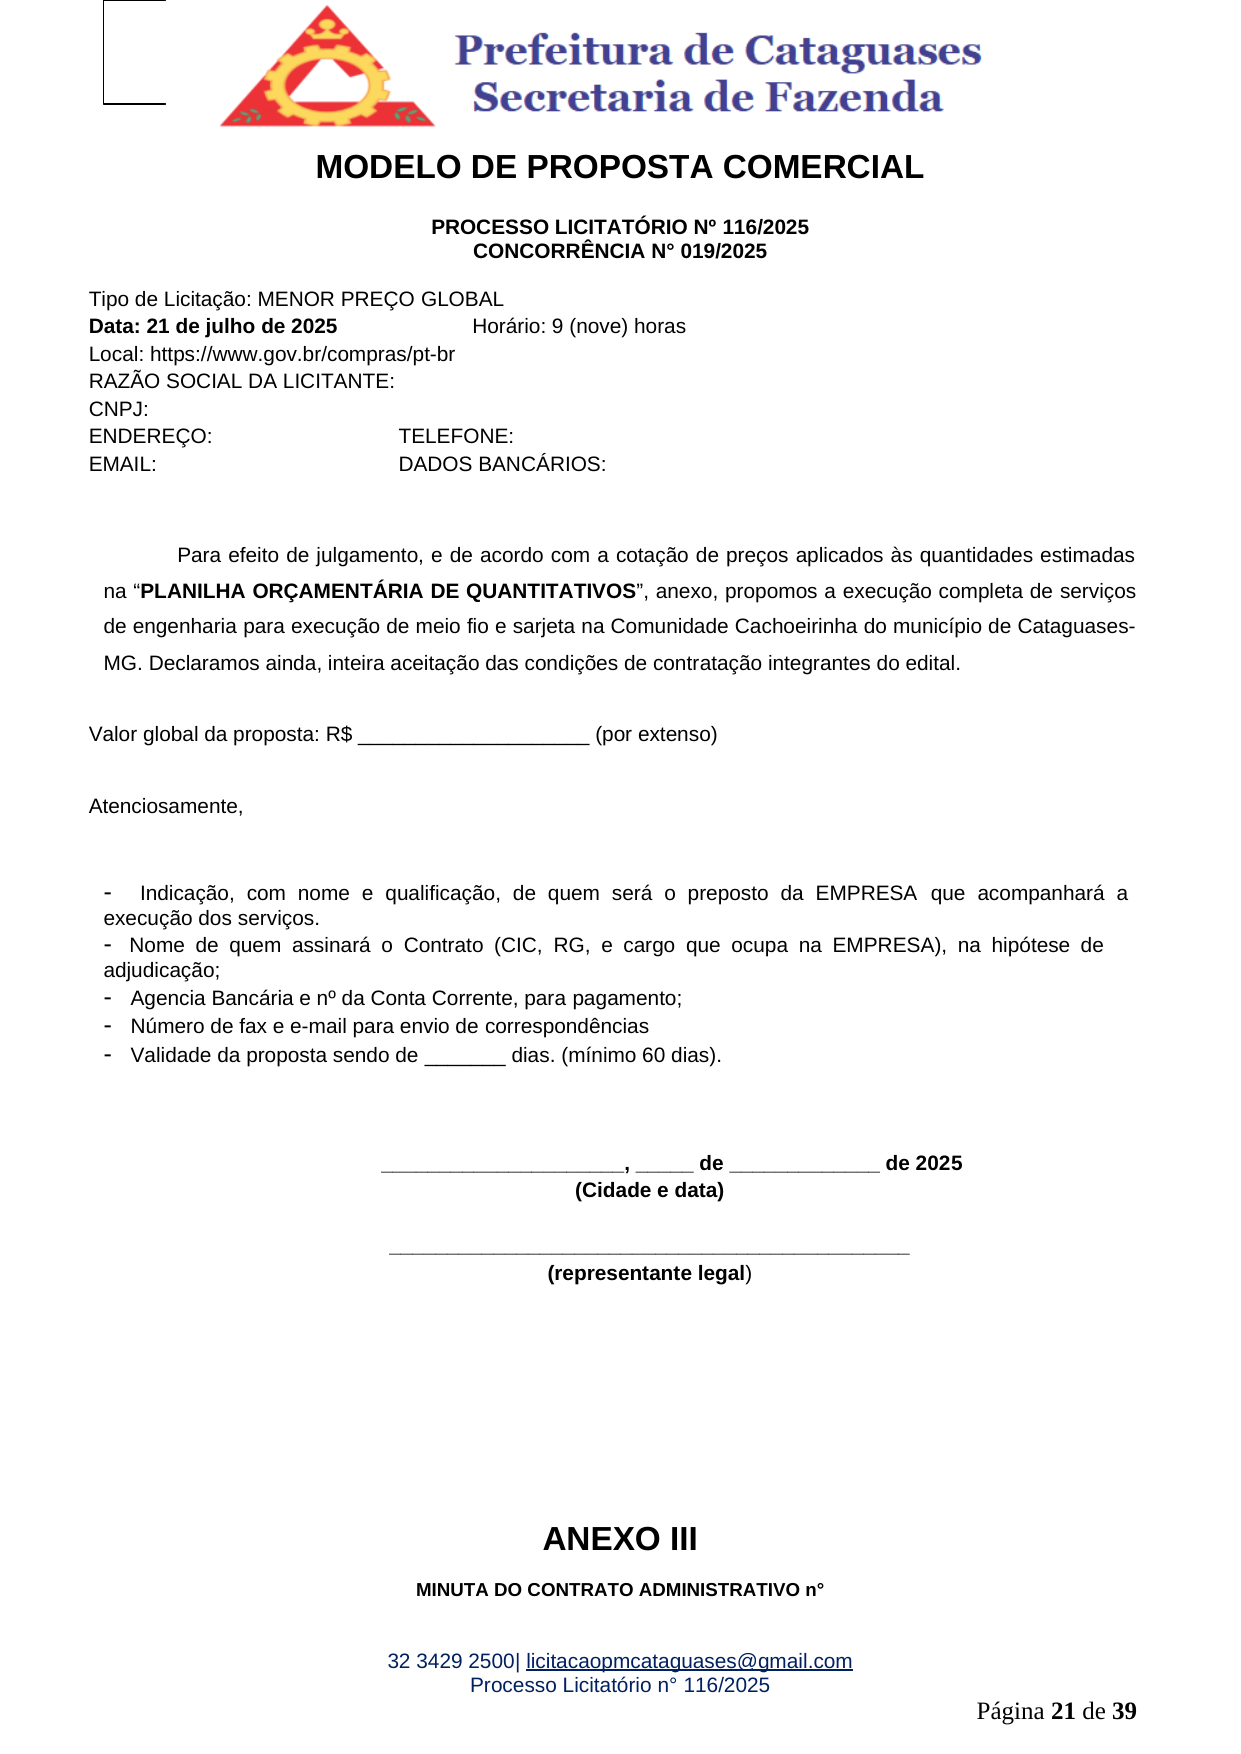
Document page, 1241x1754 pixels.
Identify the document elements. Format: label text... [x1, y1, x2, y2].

text ANEXO III [103, 1518, 1137, 1557]
list Validade da proposta sendo de _______ dias. (mínimo 60 dias). [103, 1039, 1137, 1068]
text MINUTA DO CONTRATO ADMINISTRATIVO n° [103, 1578, 1137, 1600]
text CONCORRÊNCIA N° 019/2025 [103, 239, 1137, 263]
text MODELO DE PROPOSTA COMERCIAL [103, 147, 1137, 186]
text Valor global da proposta: R$ ____________________ (por extenso) [88, 722, 1137, 746]
text (representante legal) [103, 1260, 1137, 1284]
text CNPJ: [88, 397, 1137, 421]
text Para efeito de julgamento, e de acordo com a cotação de preços aplicados às quantidades estimadas na “PLANILHA ORÇAMENTÁRIA DE QUANTITATIVOS”, anexo, propomos a execução completa de serviços de engenharia para execução de meio fio e sarjeta na Comunidade Cachoeirinha do município de Cataguases-MG. Declaramos ainda, inteira aceitação das condições de contratação integrantes do edital. [103, 542, 1137, 674]
list Número de fax e e-mail para envio de correspondências [103, 1010, 1137, 1039]
text Atenciosamente, [88, 794, 1137, 818]
list Indicação, com nome e qualificação, de quem será o preposto da EMPRESA que acompanhará a execução dos serviços. [103, 878, 1128, 930]
list Agencia Bancária e nº da Conta Corrente, para pagamento; [103, 982, 1137, 1010]
text RAZÃO SOCIAL DA LICITANTE: [88, 369, 1137, 393]
text Data: 21 de julho de 2025 Horário: 9 (nove) horas [88, 314, 1137, 338]
text (Cidade e data) [103, 1178, 1137, 1202]
text ENDEREÇO: TELEFONE: [88, 424, 1137, 448]
text _____________________________________________ [103, 1233, 1137, 1257]
text _____________________, _____ de _____________ de 2025 [148, 1150, 1137, 1174]
text Local: https://www.gov.br/compras/pt-br [88, 342, 1137, 366]
text EMAIL: DADOS BANCÁRIOS: [88, 452, 1137, 476]
list Nome de quem assinará o Contrato (CIC, RG, e cargo que ocupa na EMPRESA), na hipótese de adjudicação; [103, 930, 1105, 982]
picture [165, 0, 1075, 148]
text Tipo de Licitação: MENOR PREÇO GLOBAL [88, 287, 1137, 311]
text PROCESSO LICITATÓRIO Nº 116/2025 [103, 215, 1137, 239]
